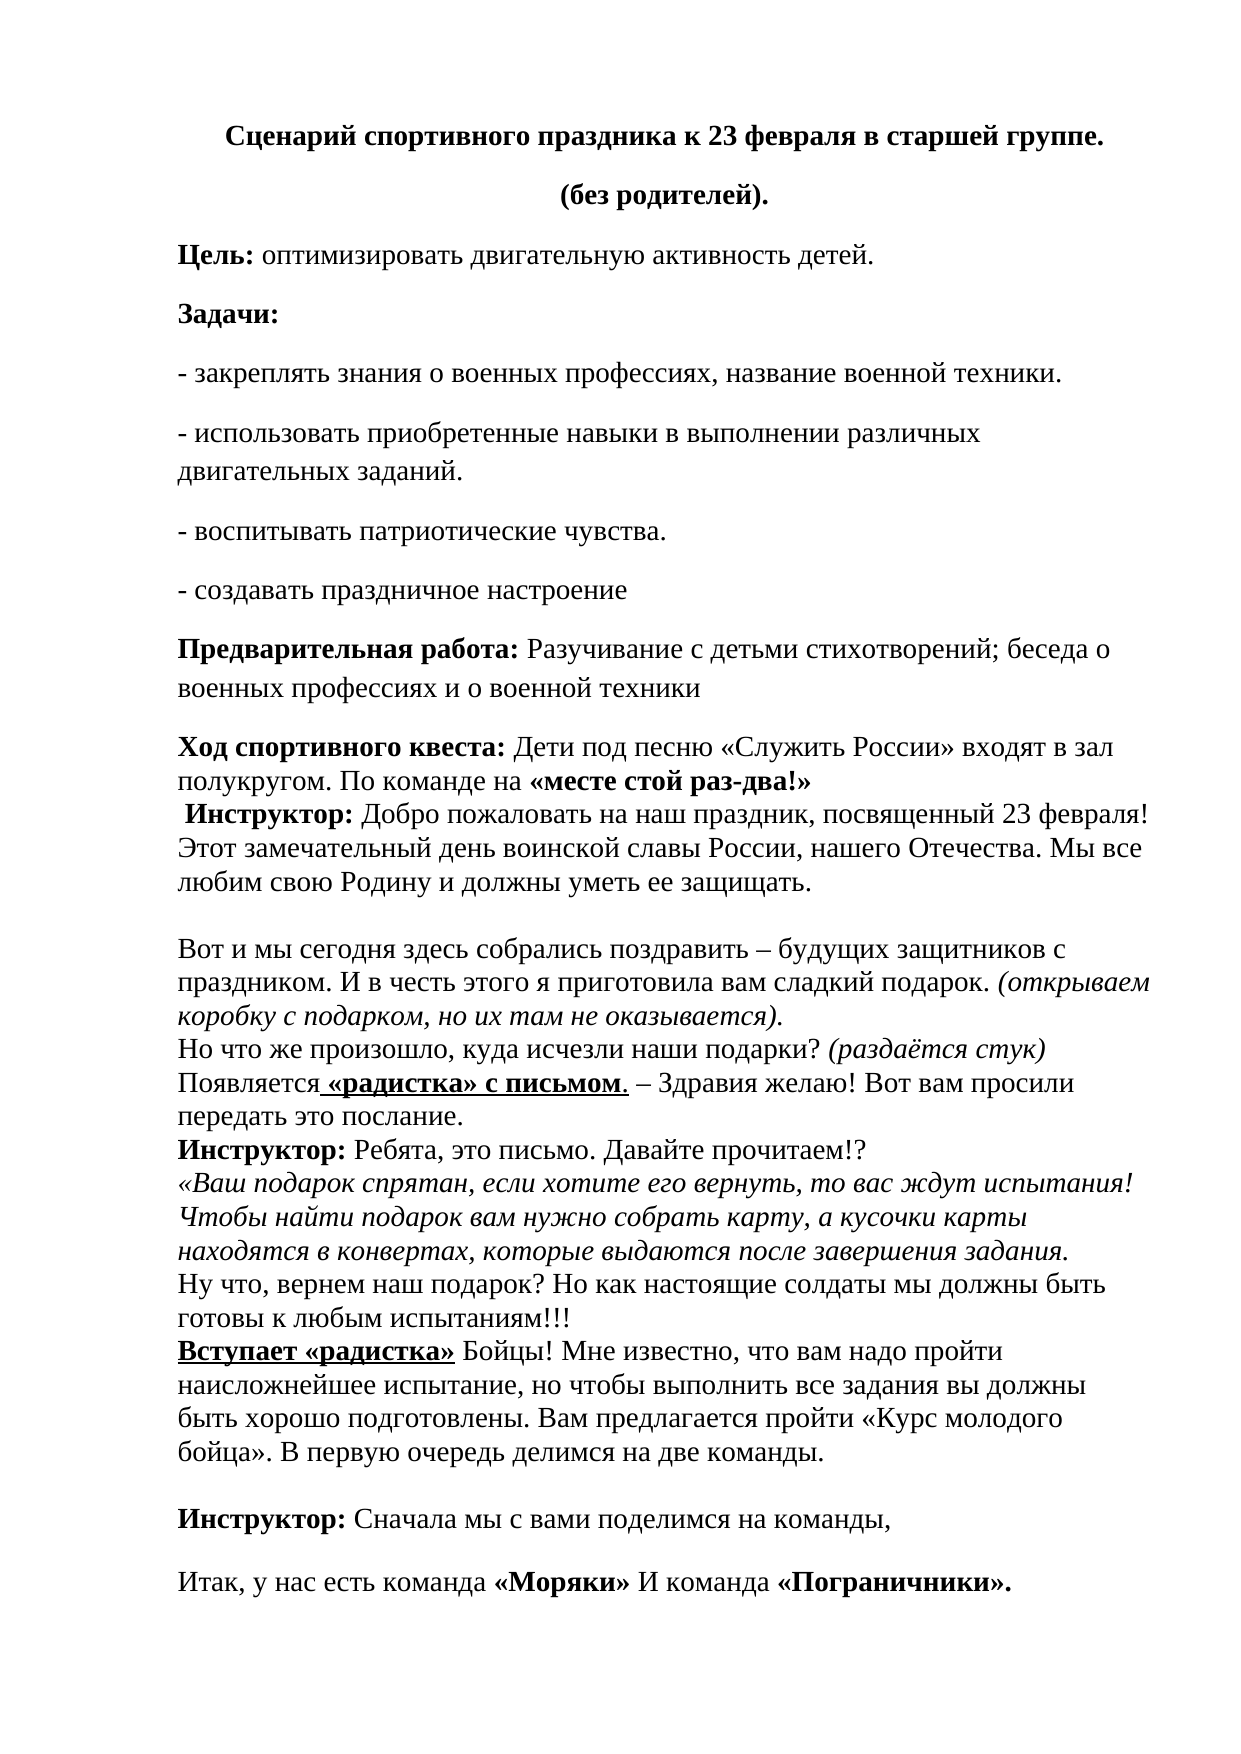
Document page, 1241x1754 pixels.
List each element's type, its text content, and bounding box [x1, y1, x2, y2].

text Вступает «радистка» Бойцы! Мне известно, что вам надо пройти наисложнейшее испытание, но чтобы выполнить все задания вы должны быть хорошо подготовлены. Вам предлагается пройти «Курс молодого бойца». В первую очередь делимся на две команды. [177, 1333, 1152, 1467]
text Цель: оптимизировать двигательную активность детей. [177, 237, 1152, 270]
text - использовать приобретенные навыки в выполнении различных двигательных заданий. [177, 415, 1152, 487]
text Задачи: [177, 296, 1152, 330]
text - создавать праздничное настроение [177, 572, 1152, 606]
text - закреплять знания о военных профессиях, название военной техники. [177, 356, 1152, 389]
text (без родителей). [177, 177, 1152, 211]
text Инструктор: Сначала мы с вами поделимся на команды, [177, 1501, 1152, 1534]
text Вот и мы сегодня здесь собрались поздравить – будущих защитников с праздником. И в честь этого я приготовила вам сладкий подарок. (открываем коробку с подарком, но их там не оказывается). [177, 897, 1152, 1031]
text Сценарий спортивного праздника к 23 февраля в старшей группе. [177, 118, 1152, 152]
text Итак, у нас есть команда «Моряки» И команда «Пограничники». [177, 1564, 1152, 1597]
text Предварительная работа: Разучивание с детьми стихотворений; беседа о военных профессиях и о военной техники [177, 632, 1152, 704]
text Но что же произошло, куда исчезли наши подарки? (раздаётся стук) [177, 1031, 1152, 1065]
text Инструктор: Ребята, это письмо. Давайте прочитаем!? «Ваш подарок спрятан, если хотите его вернуть, то вас ждут испытания! Чтобы найти подарок вам нужно собрать карту, а кусочки карты находятся в конвертах, которые выдаются после завершения задания. [177, 1132, 1152, 1266]
text Появляется «радистка» с письмом. – Здравия желаю! Вот вам просили передать это послание. [177, 1065, 1152, 1132]
text Инструктор: Добро пожаловать на наш праздник, посвященный 23 февраля! Этот замечательный день воинской славы России, нашего Отечества. Мы все любим свою Родину и должны уметь ее защищать. [177, 797, 1152, 897]
text Ну что, вернем наш подарок? Но как настоящие солдаты мы должны быть готовы к любым испытаниям!!! [177, 1266, 1152, 1333]
text - воспитывать патриотические чувства. [177, 513, 1152, 546]
text Ход спортивного квеста: Дети под песню «Служить России» входят в зал полукругом. По команде на «месте стой раз-два!» [177, 729, 1152, 797]
